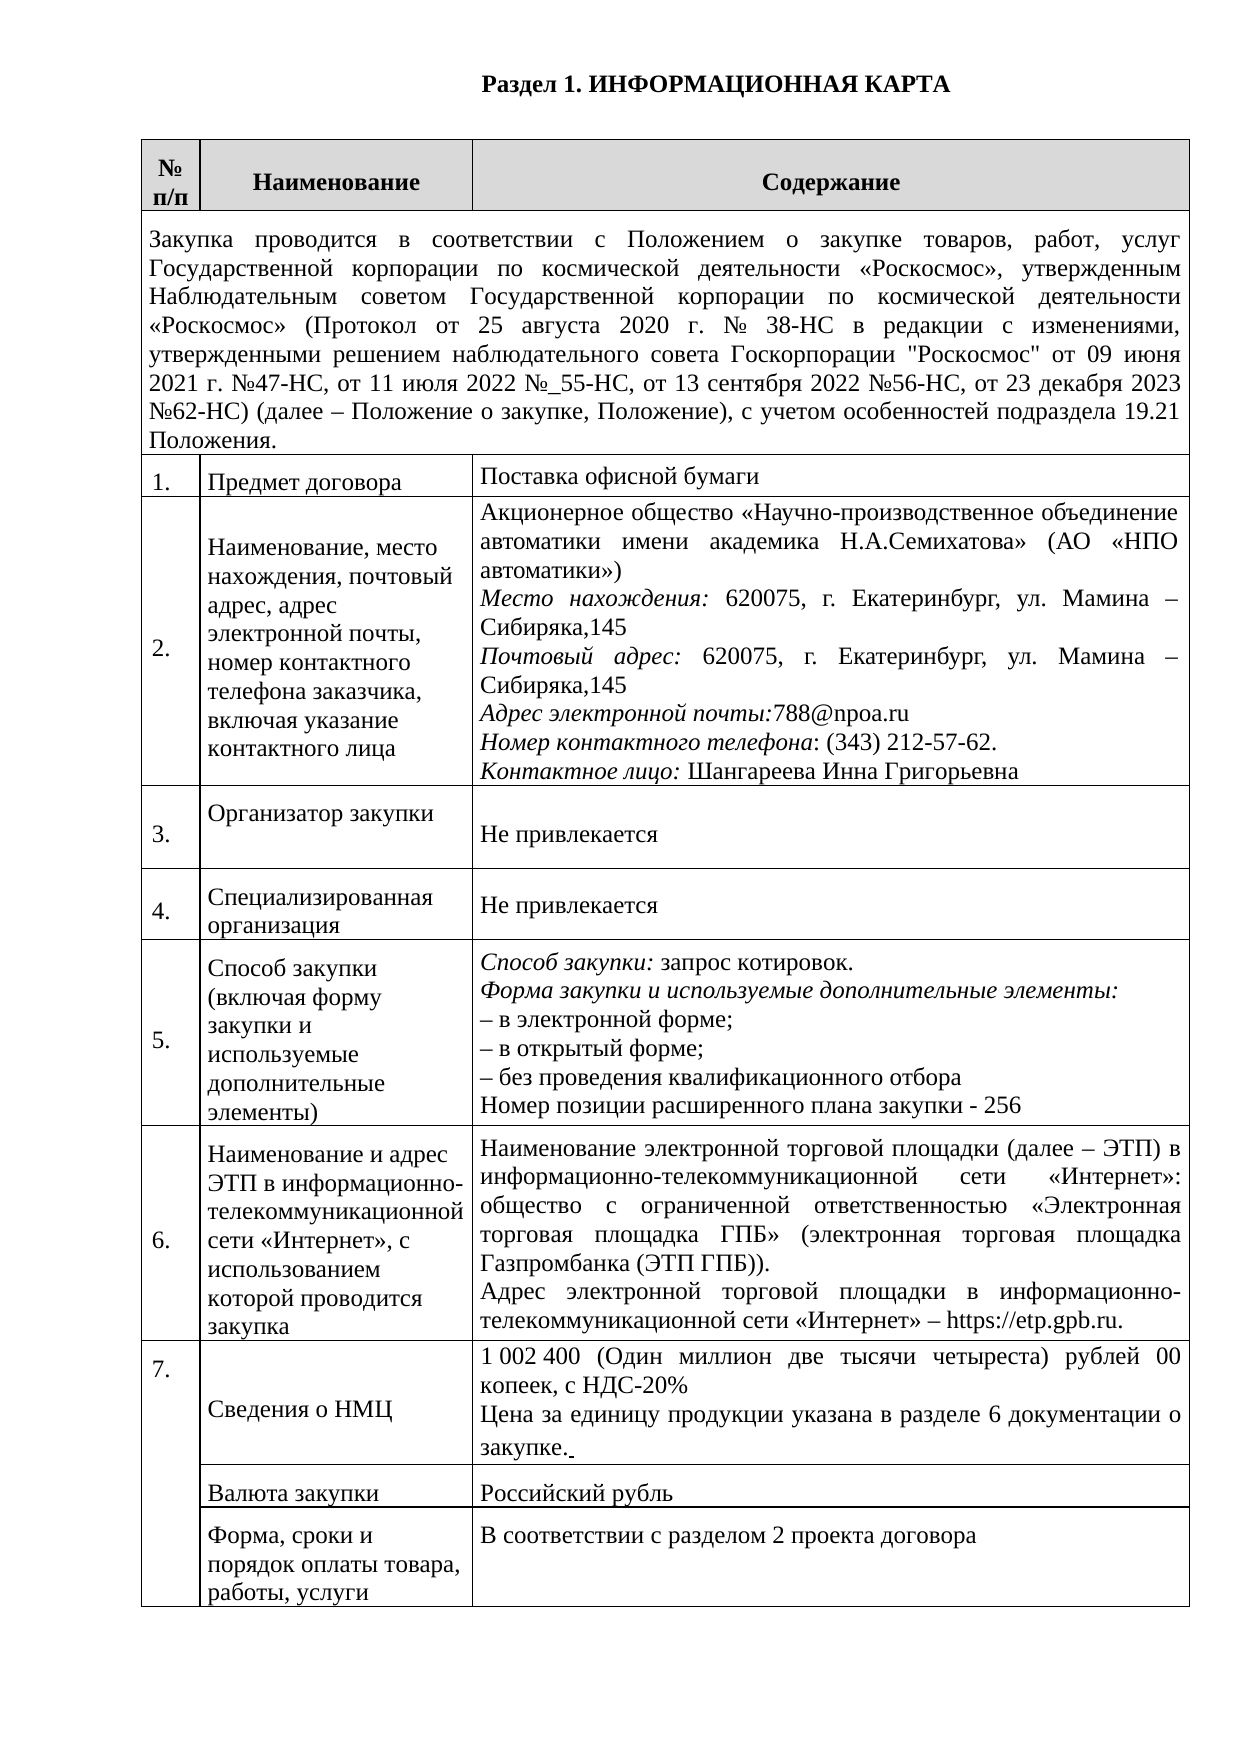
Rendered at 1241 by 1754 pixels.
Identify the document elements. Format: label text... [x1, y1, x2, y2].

table_cell [142, 786, 199, 868]
table_cell Наименование, место нахождения, почтовый адрес, адрес электронной почты, номер контактного телефона заказчика, включая указание контактного лица [201, 497, 472, 785]
table_cell [142, 1341, 199, 1606]
table_header № п/п [142, 140, 199, 210]
table_cell Способ закупки (включая форму закупки и используемые дополнительные элементы) [201, 940, 472, 1125]
table_cell Способ закупки: запрос котировок. Форма закупки и используемые дополнительные элементы: – в электронной форме; – в открытый форме; – без проведения квалификационного отбора Номер позиции расширенного плана закупки - 256 [473, 940, 1189, 1125]
table_cell 1 002 400 (Один миллион две тысячи четыреста) рублей 00 копеек, с НДС-20% Цена за единицу продукции указана в разделе 6 документации о закупке. [473, 1341, 1189, 1464]
table_cell [142, 497, 199, 785]
table_cell Акционерное общество «Научно-производственное объединение автоматики имени академика Н.А.Семихатова» (АО «НПО автоматики») Место нахождения: 620075, г. Екатеринбург, ул. Мамина – Сибиряка,145 Почтовый адрес: 620075, г. Екатеринбург, ул. Мамина – Сибиряка,145 Адрес электронной почты:788@npoa.ru Номер контактного телефона: (343) 212-57-62. Контактное лицо: Шангареева Инна Григорьевна [473, 497, 1189, 785]
table_cell Специализированная организация [201, 869, 472, 939]
table_cell Российский рубль [473, 1465, 1189, 1506]
table_cell Организатор закупки [201, 786, 472, 868]
table_cell [142, 940, 199, 1125]
table_cell Закупка проводится в соответствии с Положением о закупке товаров, работ, услуг Государственной корпорации по космической деятельности «Роскосмос», утвержденным Наблюдательным советом Государственной корпорации по космической деятельности «Роскосмос» (Протокол от 25 августа 2020 г. № 38-НС в редакции с изменениями, утвержденными решением наблюдательного совета Госкорпорации "Роскосмос" от 09 июня 2021 г. №47-НС, от 11 июля 2022 №_55-НС, от 13 сентября 2022 №56-НС, от 23 декабря 2023 №62-НС) (далее – Положение о закупке, Положение), с учетом особенностей подраздела 19.21 Положения. [142, 211, 1189, 454]
table_cell Не привлекается [473, 869, 1189, 939]
table_cell Наименование и адрес ЭТП в информационно-телекоммуникационной сети «Интернет», с использованием которой проводится закупка [201, 1126, 472, 1340]
table_cell [142, 869, 199, 939]
table_cell Предмет договора [201, 455, 472, 496]
table_cell Поставка офисной бумаги [473, 455, 1189, 496]
table_cell [142, 455, 199, 496]
table_header Содержание [473, 140, 1189, 210]
table_cell Наименование электронной торговой площадки (далее – ЭТП) в информационно-телекоммуникационной сети «Интернет»: общество с ограниченной ответственностью «Электронная торговая площадка ГПБ» (электронная торговая площадка Газпромбанка (ЭТП ГПБ)). Адрес электронной торговой площадки в информационно-телекоммуникационной сети «Интернет» – https://etp.gpb.ru. [473, 1126, 1189, 1340]
text Раздел 1. ИНФОРМАЦИОННАЯ КАРТА [266, 69, 1166, 98]
table_cell Форма, сроки и порядок оплаты товара, работы, услуги [201, 1508, 472, 1606]
table_cell Сведения о НМЦ [201, 1341, 472, 1464]
table_cell [142, 1126, 199, 1340]
table_cell Валюта закупки [201, 1465, 472, 1506]
table_cell Не привлекается [473, 786, 1189, 868]
table_header Наименование [201, 140, 472, 210]
table_cell В соответствии с разделом 2 проекта договора [473, 1508, 1189, 1606]
